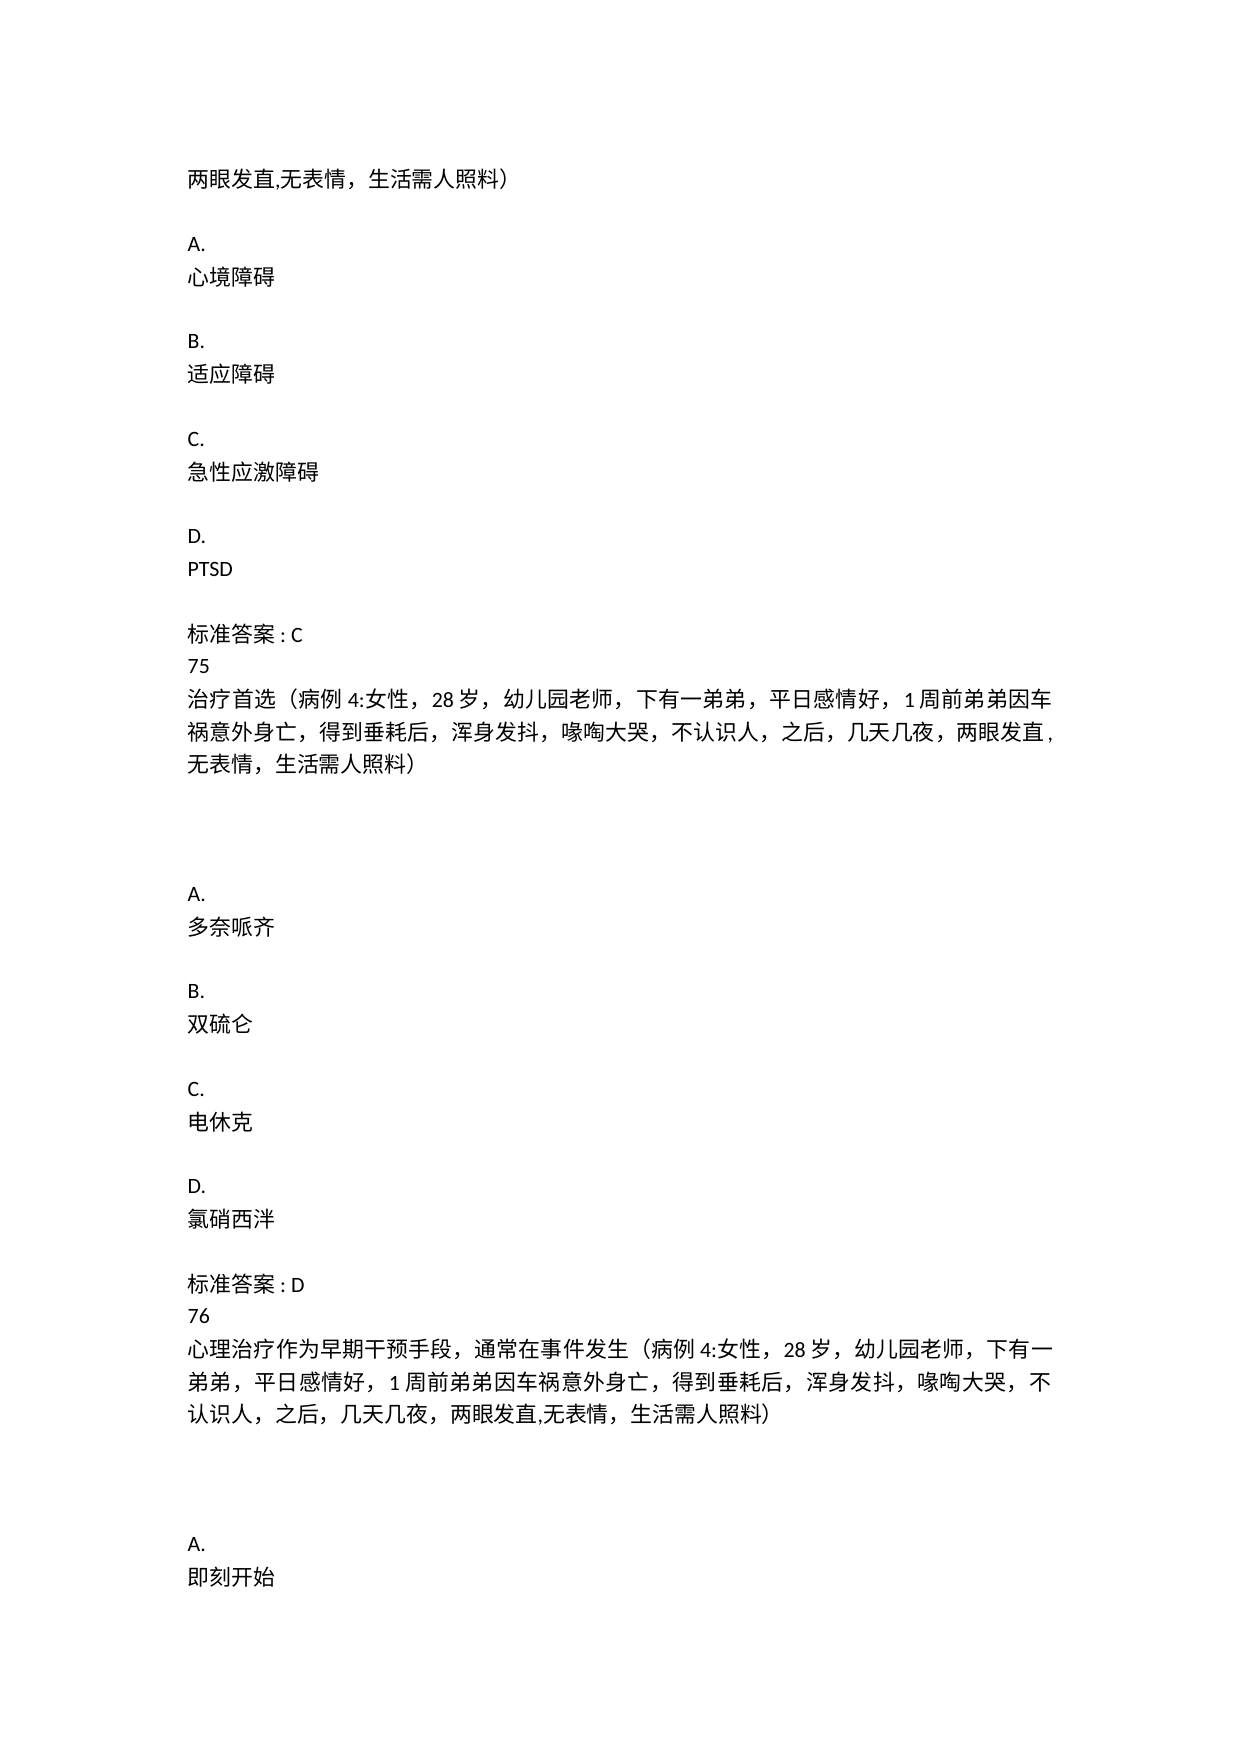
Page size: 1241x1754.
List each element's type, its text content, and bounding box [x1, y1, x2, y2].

text 标准答案 : C [187, 617, 1053, 649]
text 氯硝西泮 [187, 1202, 1053, 1234]
text A. [187, 1527, 1053, 1559]
text B. [187, 974, 1053, 1007]
text 治疗首选（病例4:女性，28岁，幼儿园老师，下有一弟弟，平日感情好，1周前弟弟因车祸意外身亡，得到垂耗后，浑身发抖，喙啕大哭，不认识人，之后，几天几夜，两眼发直,无表情，生活需人照料） [187, 682, 1053, 779]
text 电休克 [187, 1104, 1053, 1137]
text 急性应激障碍 [187, 454, 1053, 487]
text 多奈哌齐 [187, 909, 1053, 942]
text D. [187, 519, 1053, 552]
text 心境障碍 [187, 259, 1053, 292]
text 即刻开始 [187, 1559, 1053, 1592]
text 76 [187, 1299, 1053, 1332]
text 双硫仑 [187, 1007, 1053, 1039]
text A. [187, 227, 1053, 259]
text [187, 162, 1053, 194]
text A. [187, 877, 1053, 909]
text C. [187, 422, 1053, 454]
text 适应障碍 [187, 357, 1053, 389]
text 心理治疗作为早期干预手段，通常在事件发生（病例4:女性，28岁，幼儿园老师，下有一弟弟，平日感情好，1周前弟弟因车祸意外身亡，得到垂耗后，浑身发抖，喙啕大哭，不认识人，之后，几天几夜，两眼发直,无表情，生活需人照料） [187, 1332, 1053, 1429]
text 标准答案 : D [187, 1267, 1053, 1299]
text 75 [187, 649, 1053, 682]
text C. [187, 1072, 1053, 1104]
text PTSD [187, 552, 1053, 584]
text B. [187, 324, 1053, 357]
text D. [187, 1169, 1053, 1202]
